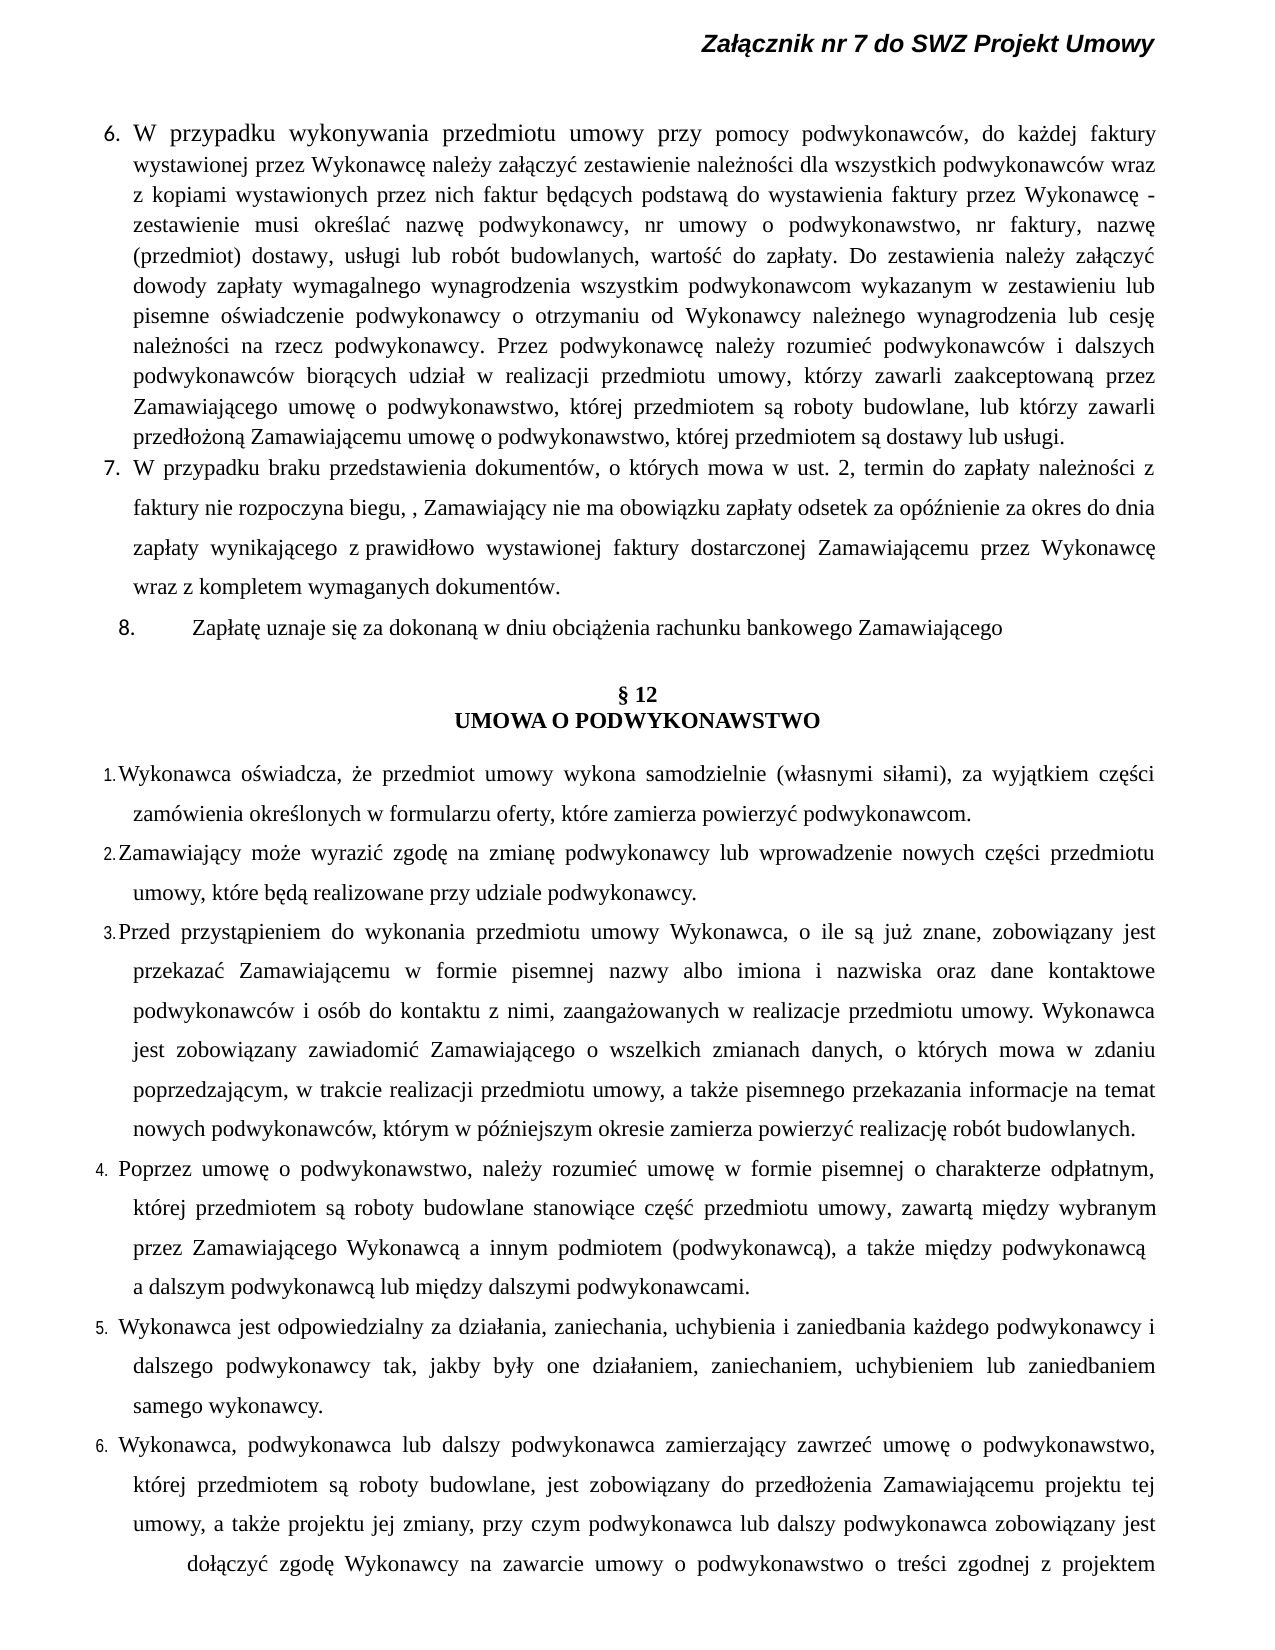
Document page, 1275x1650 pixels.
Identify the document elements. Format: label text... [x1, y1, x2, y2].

list W przypadku wykonywania przedmiotu umowy przy pomocy podwykonawców, do każdej faktury wystawionej przez Wykonawcę należy załączyć zestawienie należności dla wszystkich podwykonawców wraz z kopiami wystawionych przez nich faktur będących podstawą do wystawienia faktury przez Wykonawcę - zestawienie musi określać nazwę podwykonawcy, nr umowy o podwykonawstwo, nr faktury, nazwę (przedmiot) dostawy, usługi lub robót budowlanych, wartość do zapłaty. Do zestawienia należy załączyć dowody zapłaty wymagalnego wynagrodzenia wszystkim podwykonawcom wykazanym w zestawieniu lub pisemne oświadczenie podwykonawcy o otrzymaniu od Wykonawcy należnego wynagrodzenia lub cesję należności na rzecz podwykonawcy. Przez podwykonawcę należy rozumieć podwykonawców i dalszych podwykonawców biorących udział w realizacji przedmiotu umowy, którzy zawarli zaakceptowaną przez Zamawiającego umowę o podwykonawstwo, której przedmiotem są roboty budowlane, lub którzy zawarli przedłożoną Zamawiającemu umowę o podwykonawstwo, której przedmiotem są dostawy lub usługi. [103, 118, 1157, 449]
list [95, 1431, 1157, 1576]
text § 12 [118, 681, 1157, 707]
text UMOWA O PODWYKONAWSTWO [118, 707, 1157, 734]
list Wykonawca jest odpowiedzialny za działania, zaniechania, uchybienia i zaniedbania każdego podwykonawcy i dalszego podwykonawcy tak, jakby były one działaniem, zaniechaniem, uchybieniem lub zaniedbaniem samego wykonawcy. [95, 1313, 1157, 1418]
list Zamawiający może wyrazić zgodę na zmianę podwykonawcy lub wprowadzenie nowych części przedmiotu umowy, które będą realizowane przy udziale podwykonawcy. [103, 839, 1157, 905]
list Przed przystąpieniem do wykonania przedmiotu umowy Wykonawca, o ile są już znane, zobowiązany jest przekazać Zamawiającemu w formie pisemnej nazwy albo imiona i nazwiska oraz dane kontaktowe podwykonawców i osób do kontaktu z nimi, zaangażowanych w realizacje przedmiotu umowy. Wykonawca jest zobowiązany zawiadomić Zamawiającego o wszelkich zmianach danych, o których mowa w zdaniu poprzedzającym, w trakcie realizacji przedmiotu umowy, a także pisemnego przekazania informacje na temat nowych podwykonawców, którym w późniejszym okresie zamierza powierzyć realizację robót budowlanych. [103, 918, 1157, 1142]
list Wykonawca oświadcza, że przedmiot umowy wykona samodzielnie (własnymi siłami), za wyjątkiem części zamówienia określonych w formularzu oferty, które zamierza powierzyć podwykonawcom. [103, 760, 1157, 826]
list Zapłatę uznaje się za dokonaną w dniu obciążenia rachunku bankowego Zamawiającego [118, 613, 1157, 641]
list W przypadku braku przedstawienia dokumentów, o których mowa w ust. 2, termin do zapłaty należności z faktury nie rozpoczyna biegu, , Zamawiający nie ma obowiązku zapłaty odsetek za opóźnienie za okres do dnia zapłaty wynikającego z prawidłowo wystawionej faktury dostarczonej Zamawiającemu przez Wykonawcę wraz z kompletem wymaganych dokumentów. [103, 453, 1157, 599]
list Poprzez umowę o podwykonawstwo, należy rozumieć umowę w formie pisemnej o charakterze odpłatnym, której przedmiotem są roboty budowlane stanowiące część przedmiotu umowy, zawartą między wybranym przez Zamawiającego Wykonawcą a innym podmiotem (podwykonawcą), a także między podwykonawcą a dalszym podwykonawcą lub między dalszymi podwykonawcami. [95, 1155, 1157, 1300]
